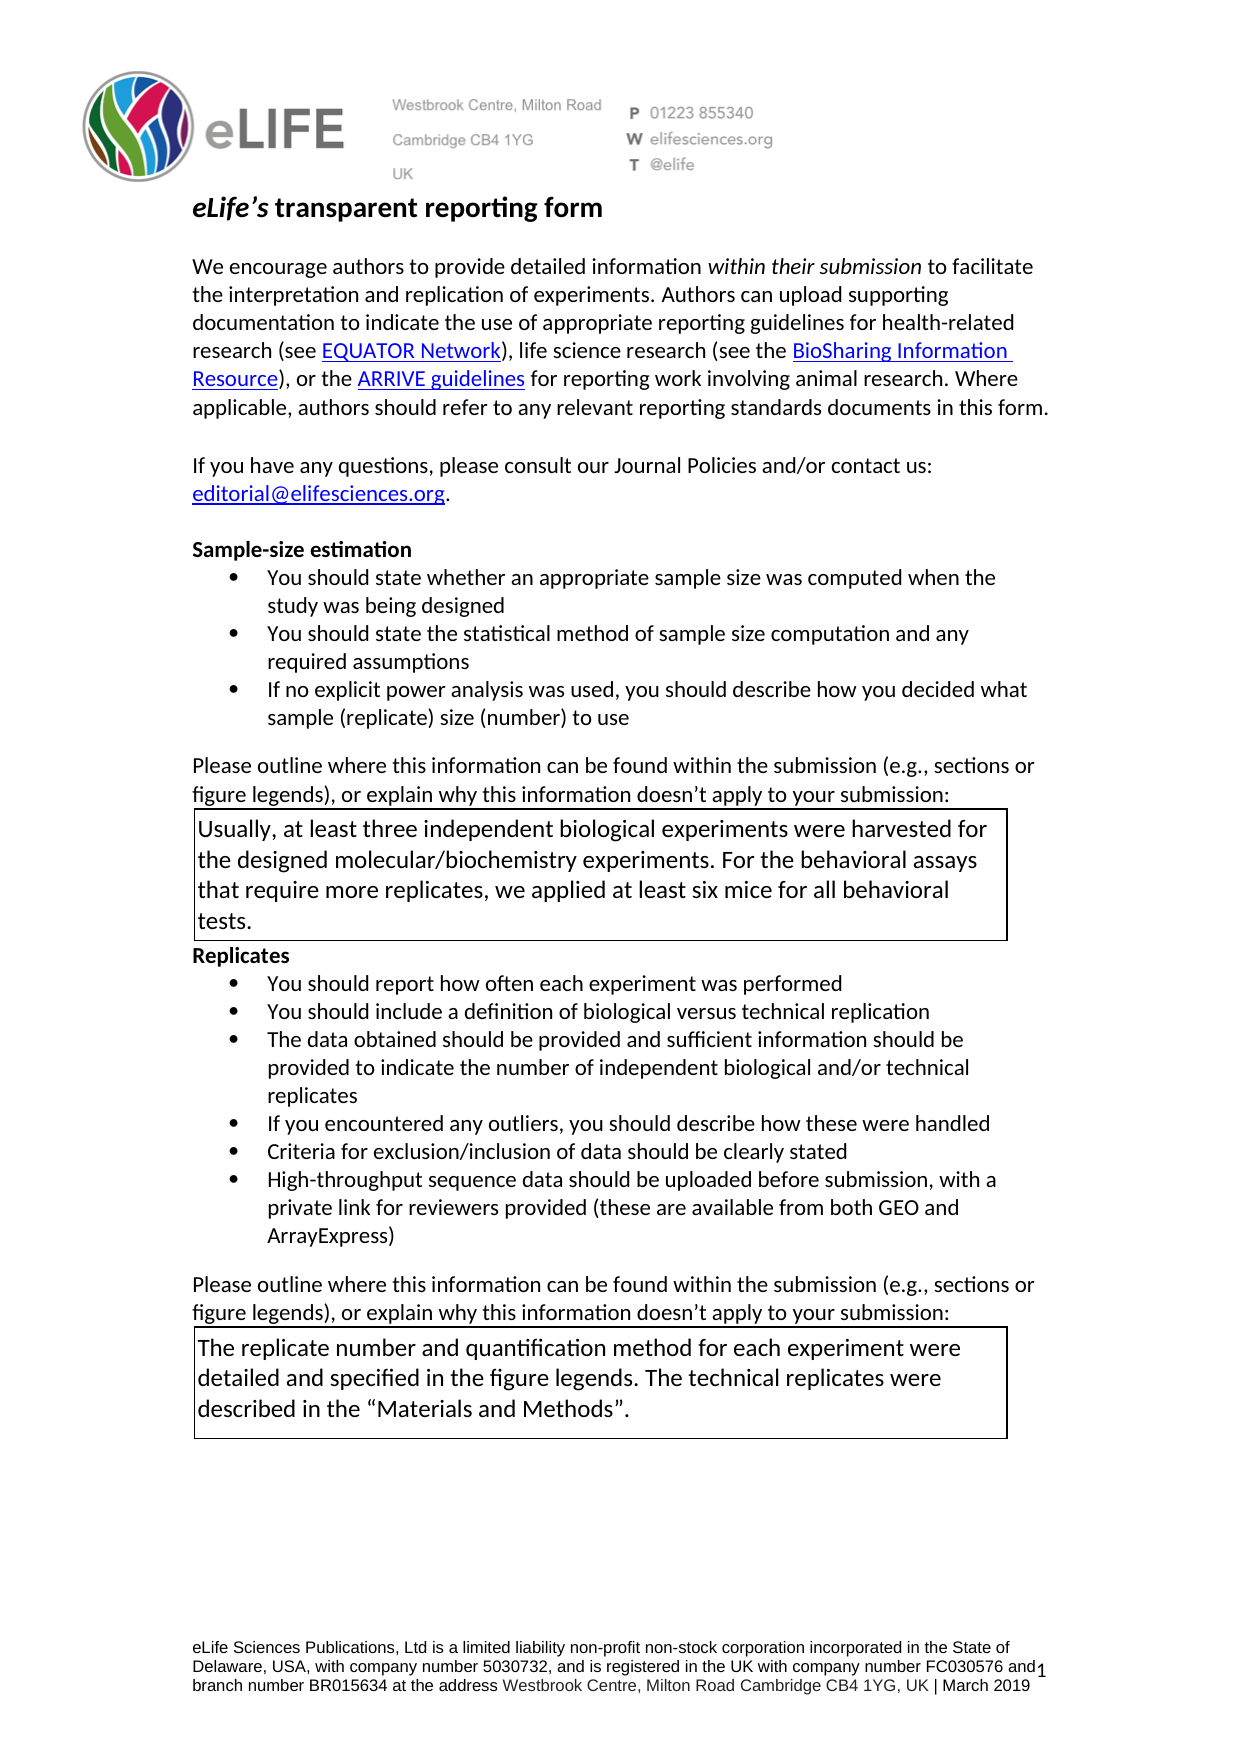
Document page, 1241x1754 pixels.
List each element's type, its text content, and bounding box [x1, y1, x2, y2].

list High-throughput sequence data should be uploaded before submission, with a private link for reviewers provided (these are available from both GEO and ArrayExpress) [229, 1166, 1053, 1249]
text Usually, at least three independent biological experiments were harvested for the designed molecular/biochemistry experiments. For the behavioral assays that require more replicates, we applied at least six mice for all behavioral tests. [195, 811, 1006, 938]
list You should state the statistical method of sample size computation and any required assumptions [229, 619, 1053, 675]
list You should state whether an appropriate sample size was computed when the study was being designed [229, 563, 1053, 619]
text If you have any questions, please consult our Journal Policies and/or contact us: editorial@elifesciences.org. [192, 451, 1053, 507]
text Replicates [192, 836, 1053, 969]
text eLife’s transparent reporting form [192, 189, 1053, 224]
list If no explicit power analysis was used, you should describe how you decided what sample (replicate) size (number) to use [229, 675, 1053, 731]
text The replicate number and quantification method for each experiment were detailed and specified in the figure legends. The technical replicates were described in the “Materials and Methods”. [195, 1330, 1006, 1425]
picture [73, 59, 784, 189]
list Criteria for exclusion/inclusion of data should be clearly stated [229, 1137, 1053, 1166]
list You should report how often each experiment was performed [229, 969, 1053, 997]
text Sample-size estimation [192, 535, 1053, 563]
list The data obtained should be provided and sufficient information should be provided to indicate the number of independent biological and/or technical replicates [229, 1025, 1053, 1109]
list If you encountered any outliers, you should describe how these were handled [229, 1109, 1053, 1137]
text We encourage authors to provide detailed information within their submission to facilitate the interpretation and replication of experiments. Authors can upload supporting documentation to indicate the use of appropriate reporting guidelines for health-related research (see EQUATOR Network), life science research (see the BioSharing Information Resource), or the ARRIVE guidelines for reporting work involving animal research. Where applicable, authors should refer to any relevant reporting standards documents in this form. [192, 252, 1053, 421]
list You should include a definition of biological versus technical replication [229, 997, 1053, 1025]
